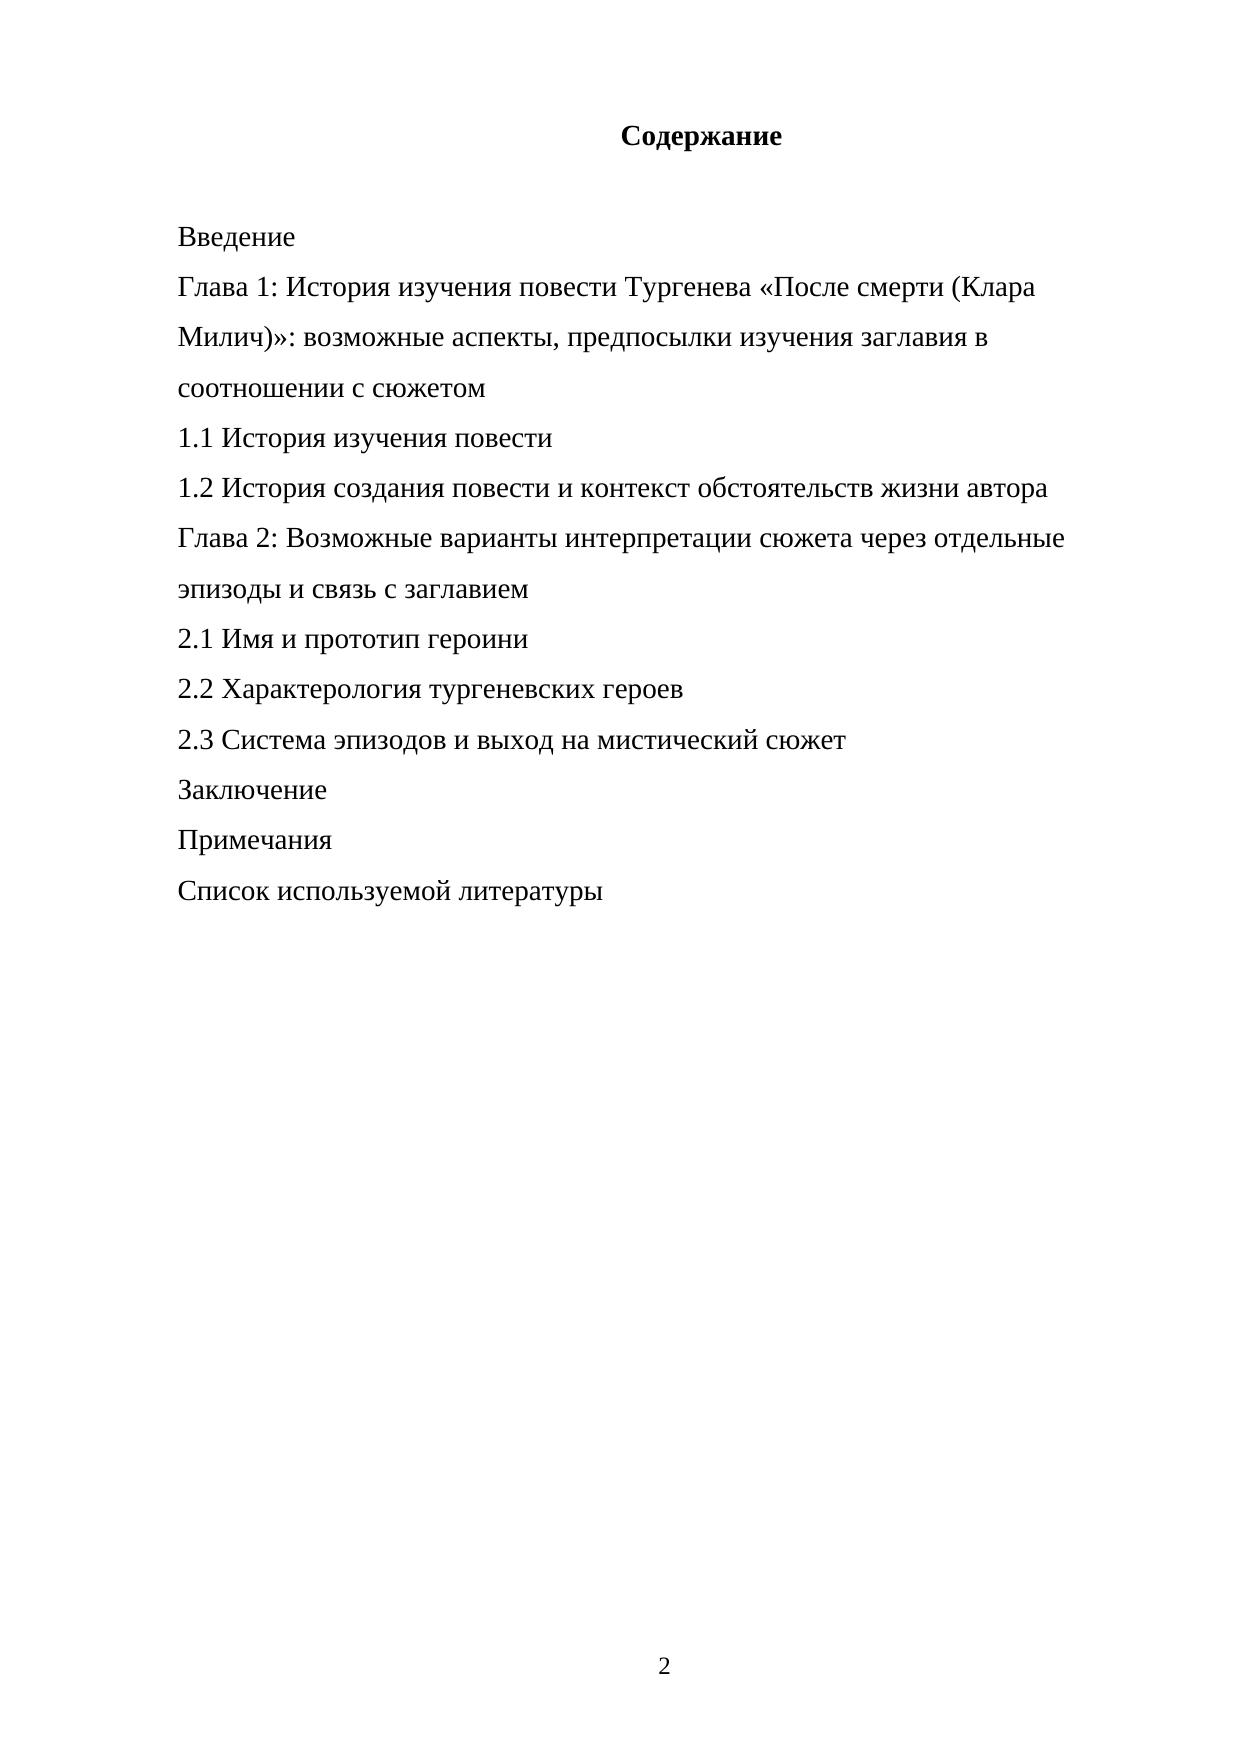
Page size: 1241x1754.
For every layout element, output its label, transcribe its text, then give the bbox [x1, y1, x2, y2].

text 2.2 Характерология тургеневских героев [177, 672, 1152, 705]
text 2.3 Система эпизодов и выход на мистический сюжет [177, 722, 1152, 755]
text Заключение [177, 772, 1152, 806]
text Список используемой литературы [177, 873, 1152, 906]
text Введение [177, 219, 1152, 252]
text Содержание [177, 118, 1152, 152]
text Глава 1: История изучения повести Тургенева «После смерти (Клара Милич)»: возможные аспекты, предпосылки изучения заглавия в соотношении с сюжетом [177, 269, 1152, 403]
text 2.1 Имя и прототип героини [177, 621, 1152, 655]
text Глава 2: Возможные варианты интерпретации сюжета через отдельные эпизоды и связь с заглавием [177, 521, 1152, 604]
text 1.2 История создания повести и контекст обстоятельств жизни автора [177, 470, 1152, 504]
text Примечания [177, 822, 1152, 856]
text 1.1 История изучения повести [177, 420, 1152, 453]
